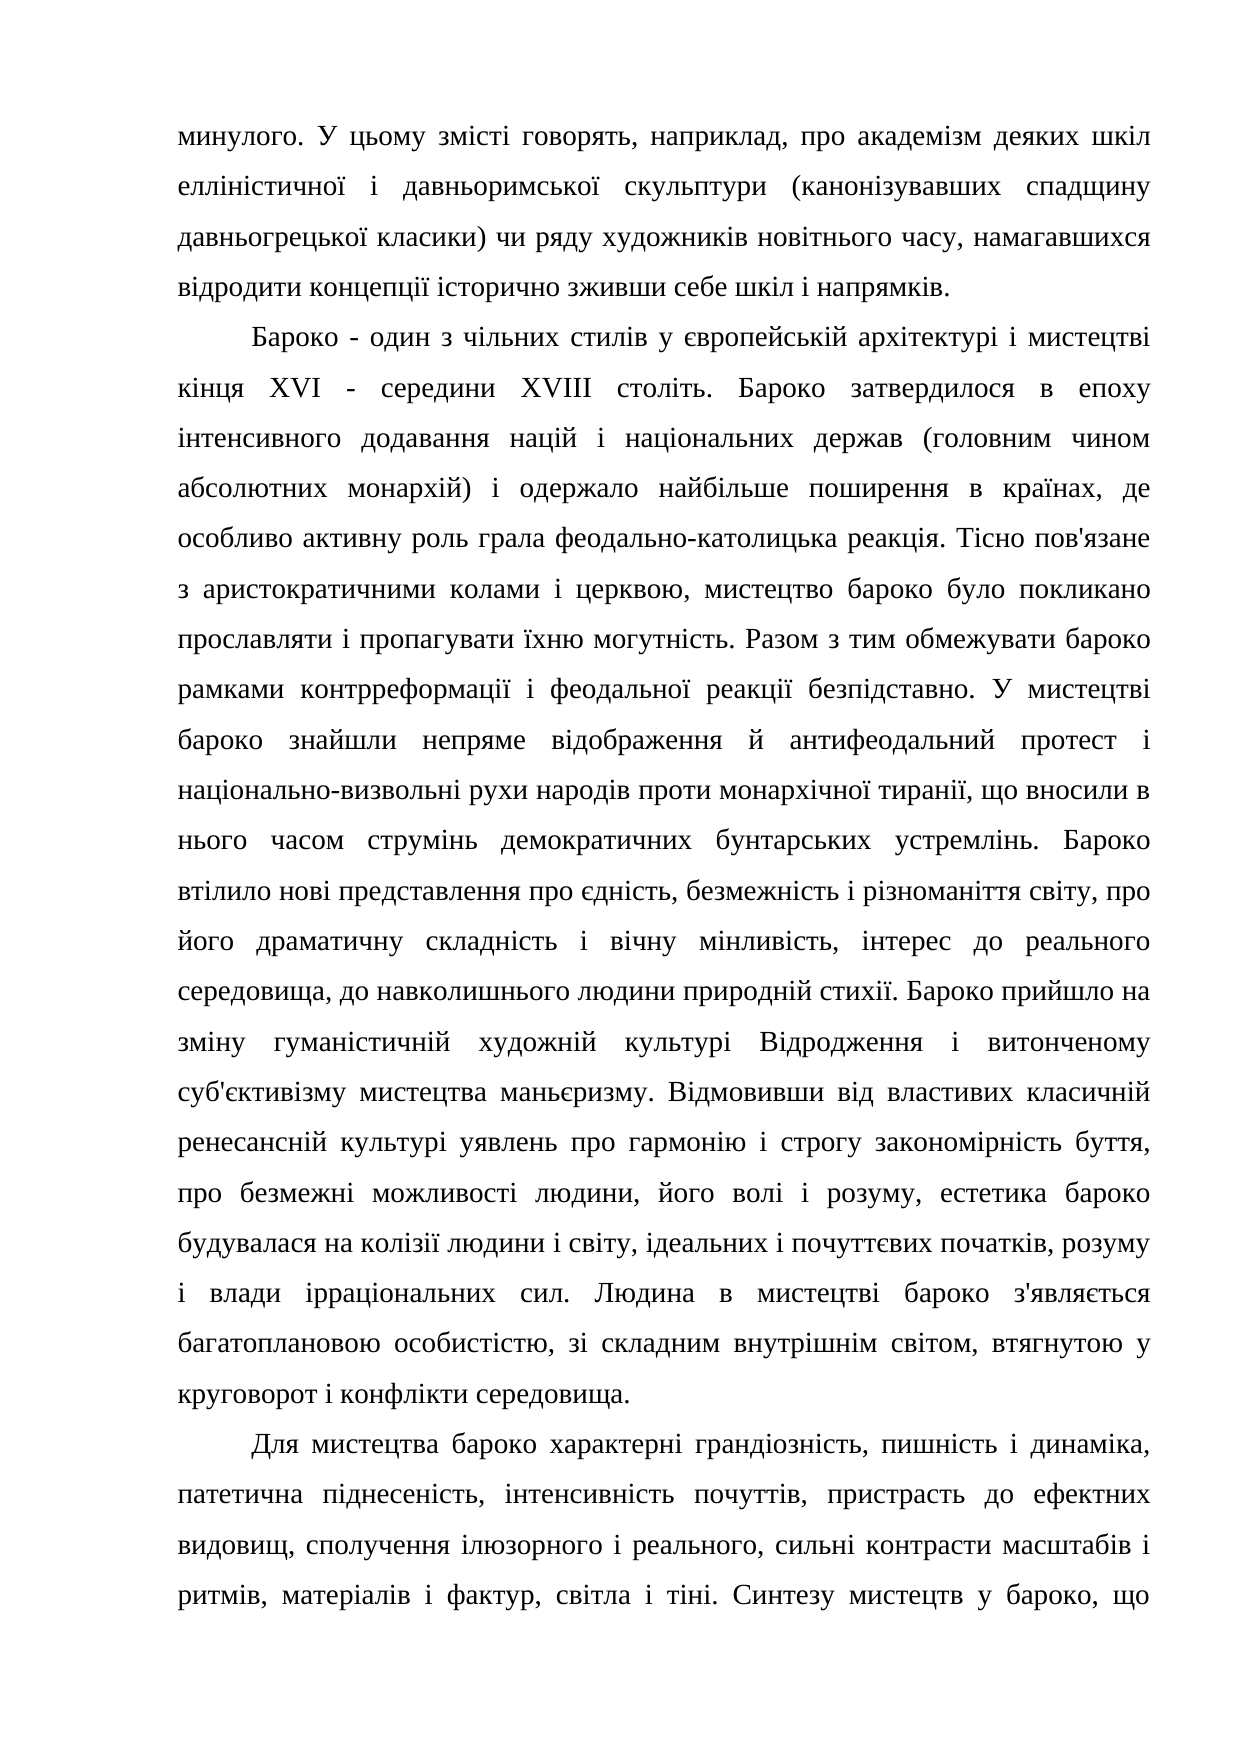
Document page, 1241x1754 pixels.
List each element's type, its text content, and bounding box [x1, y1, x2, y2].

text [177, 1426, 1152, 1611]
text Бароко - один з чільних стилів у європейській архітектурі і мистецтві кінця XVI - середини XVIII століть. Бароко затвердилося в епоху інтенсивного додавання націй і національних держав (головним чином абсолютних монархій) і одержало найбільше поширення в країнах, де особливо активну роль грала феодально-католицька реакція. Тісно пов'язане з аристократичними колами і церквою, мистецтво бароко було покликано прославляти і пропагувати їхню могутність. Разом з тим обмежувати бароко рамками контрреформації і феодальної реакції безпідставно. У мистецтві бароко знайшли непряме відображення й антифеодальний протест і національно-визвольні рухи народів проти монархічної тиранії, що вносили в нього часом струмінь демократичних бунтарських устремлінь. Бароко втілило нові представлення про єдність, безмежність і різноманіття світу, про його драматичну складність і вічну мінливість, інтерес до реального середовища, до навколишнього людини природній стихії. Бароко прийшло на зміну гуманістичній художній культурі Відродження і витонченому суб'єктивізму мистецтва маньєризму. Відмовивши від властивих класичній ренесансній культурі уявлень про гармонію і строгу закономірність буття, про безмежні можливості людини, його волі і розуму, естетика бароко будувалася на колізії людини і світу, ідеальних і почуттєвих початків, розуму і влади ірраціональних сил. Людина в мистецтві бароко з'являється багатоплановою особистістю, зі складним внутрішнім світом, втягнутою у круговорот і конфлікти середовища. [177, 319, 1152, 1409]
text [177, 118, 1152, 303]
